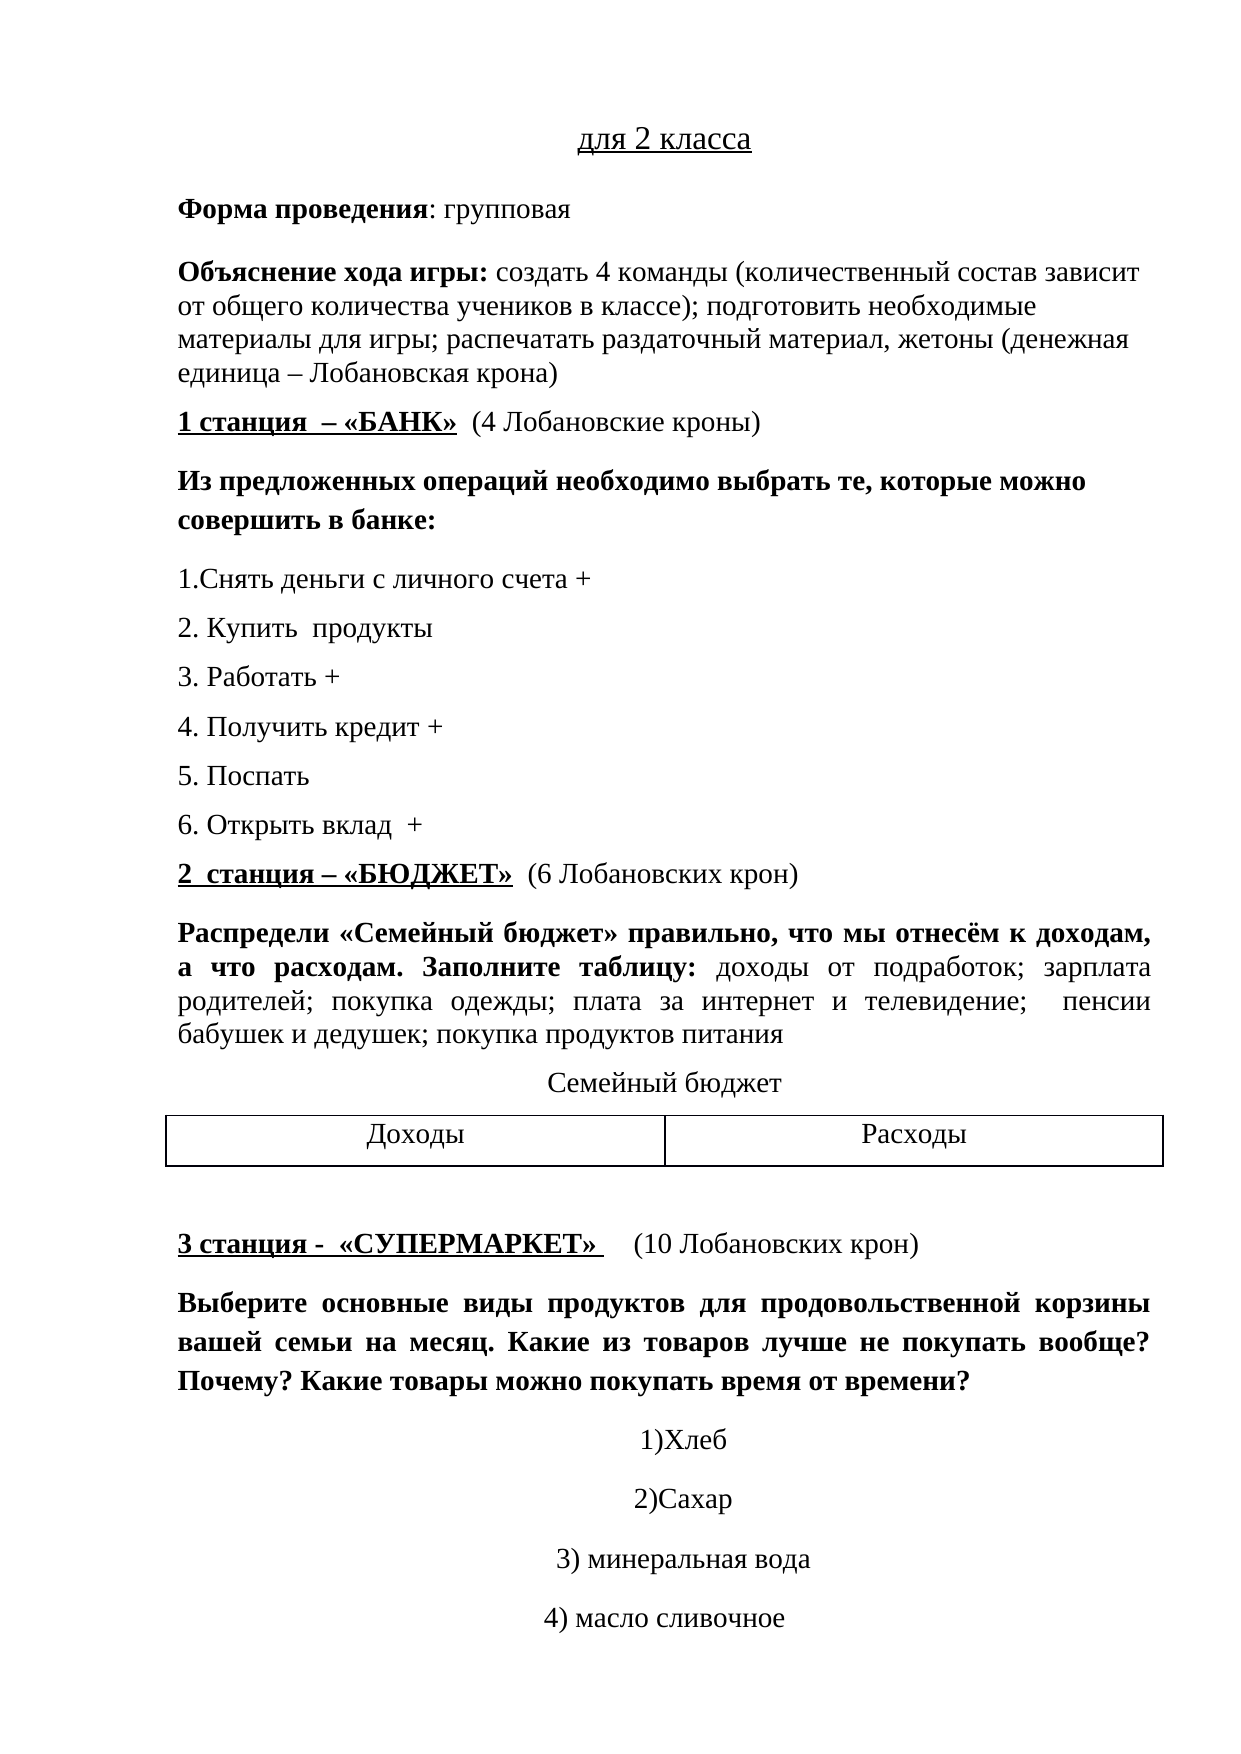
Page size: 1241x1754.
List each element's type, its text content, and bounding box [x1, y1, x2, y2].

text 6. Открыть вклад + [177, 807, 1152, 841]
text Из предложенных операций необходимо выбрать те, которые можно совершить в банке: [177, 463, 1152, 535]
text Распредели «Семейный бюджет» правильно, что мы отнесём к доходам, а что расходам. Заполните таблицу: доходы от подработок; зарплата родителей; покупка одежды; плата за интернет и телевидение; пенсии бабушек и дедушек; покупка продуктов питания [177, 916, 1152, 1050]
text 3 станция - «СУПЕРМАРКЕТ» (10 Лобановских крон) [177, 1226, 1152, 1260]
table_header Доходы [167, 1116, 664, 1165]
text для 2 класса [177, 118, 1152, 156]
text 1 станция – «БАНК» (4 Лобановские кроны) [177, 404, 1152, 437]
text Семейный бюджет [177, 1065, 1152, 1099]
text 2 станция – «БЮДЖЕТ» (6 Лобановских крон) [177, 856, 1152, 890]
text 3. Работать + [177, 659, 1152, 693]
text Форма проведения: групповая [177, 191, 1152, 225]
text 2. Купить продукты [177, 610, 1152, 644]
table_header Расходы [666, 1116, 1162, 1165]
text 2)Сахар [215, 1481, 1152, 1515]
text 3) минеральная вода [215, 1541, 1152, 1574]
text 4. Получить кредит + [177, 709, 1152, 742]
text Выберите основные виды продуктов для продовольственной корзины вашей семьи на месяц. Какие из товаров лучше не покупать вообще? Почему? Какие товары можно покупать время от времени? [177, 1286, 1152, 1396]
text 1)Хлеб [215, 1422, 1152, 1456]
text 5. Поспать [177, 758, 1152, 791]
text 4) масло сливочное [177, 1600, 1152, 1634]
text Объяснение хода игры: создать 4 команды (количественный состав зависит от общего количества учеников в классе); подготовить необходимые материалы для игры; распечатать раздаточный материал, жетоны (денежная единица – Лобановская крона) [177, 254, 1152, 388]
text 1.Снять деньги с личного счета + [177, 561, 1152, 595]
